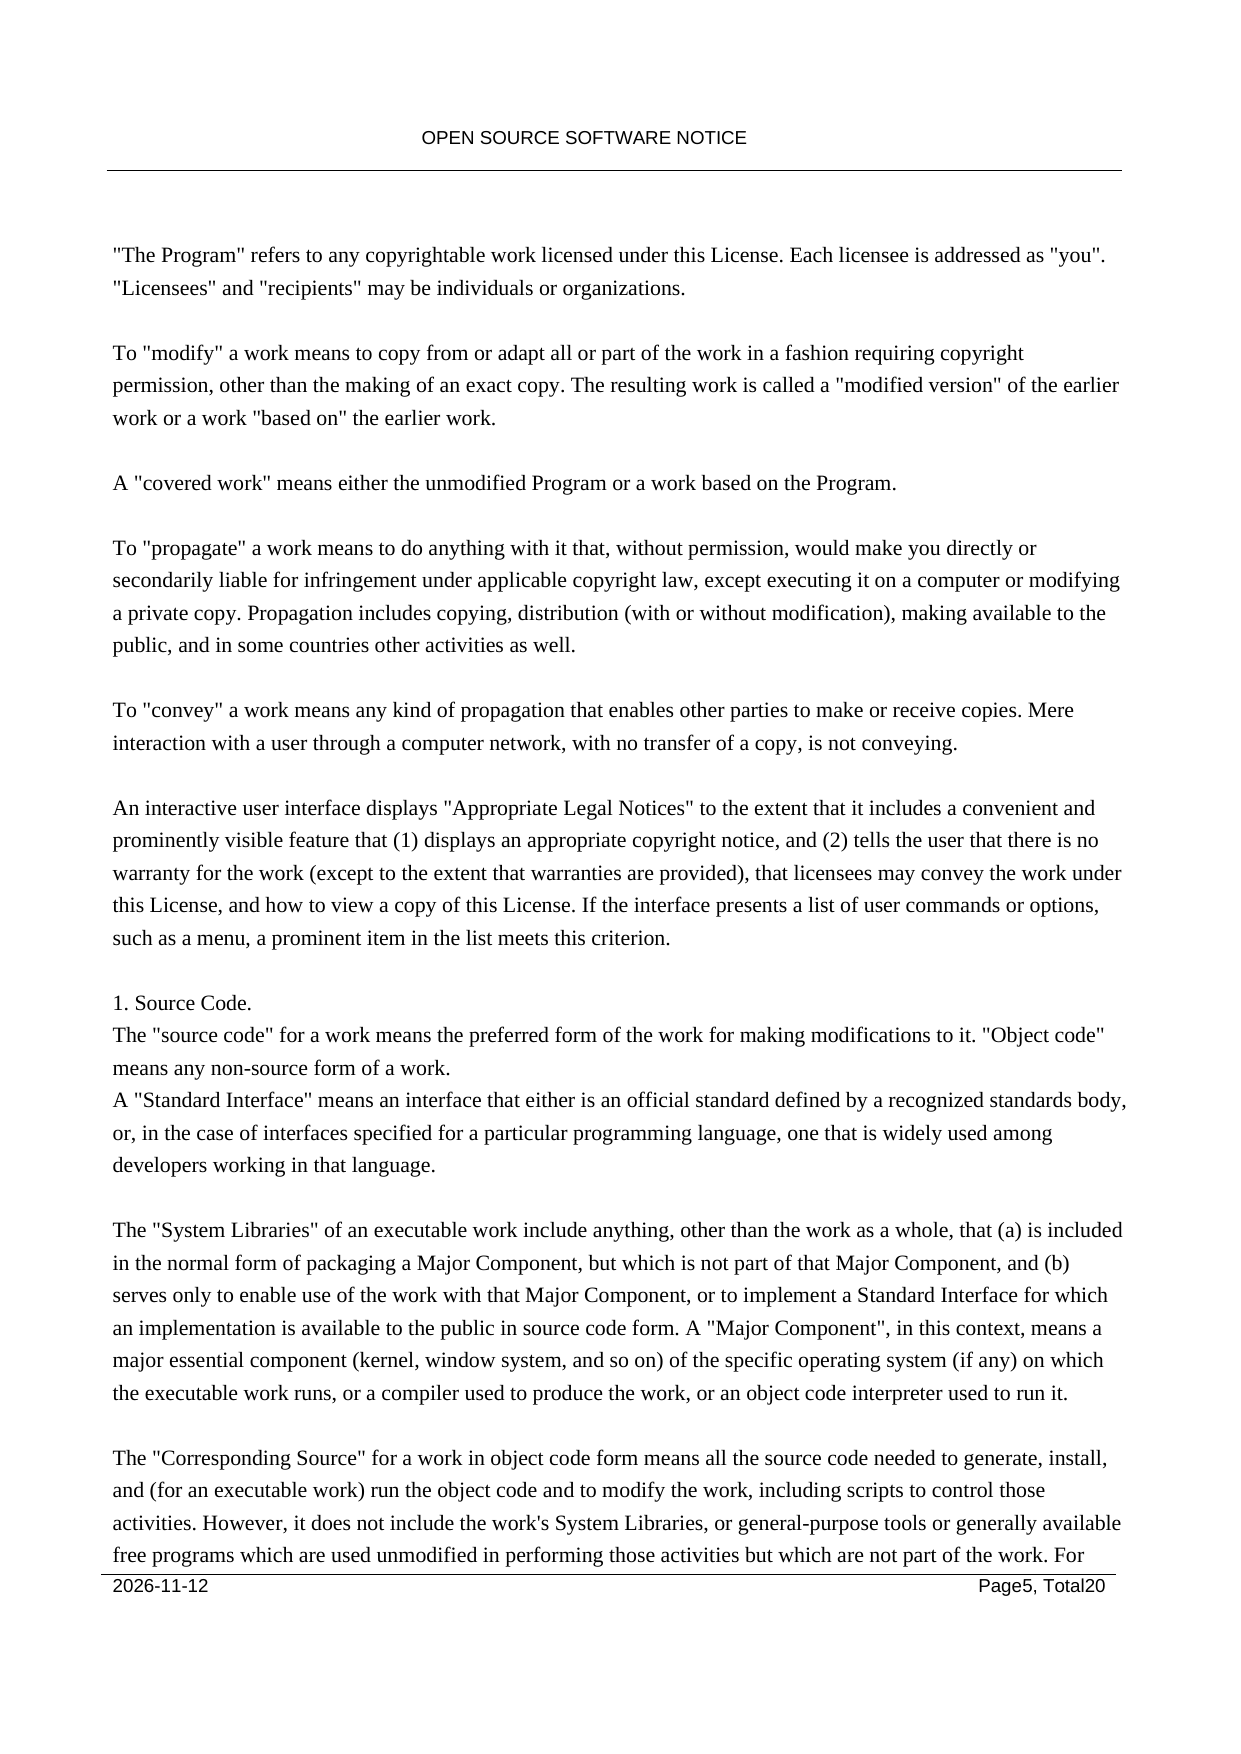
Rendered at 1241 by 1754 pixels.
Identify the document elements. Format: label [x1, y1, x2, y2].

text [112, 206, 1128, 1571]
